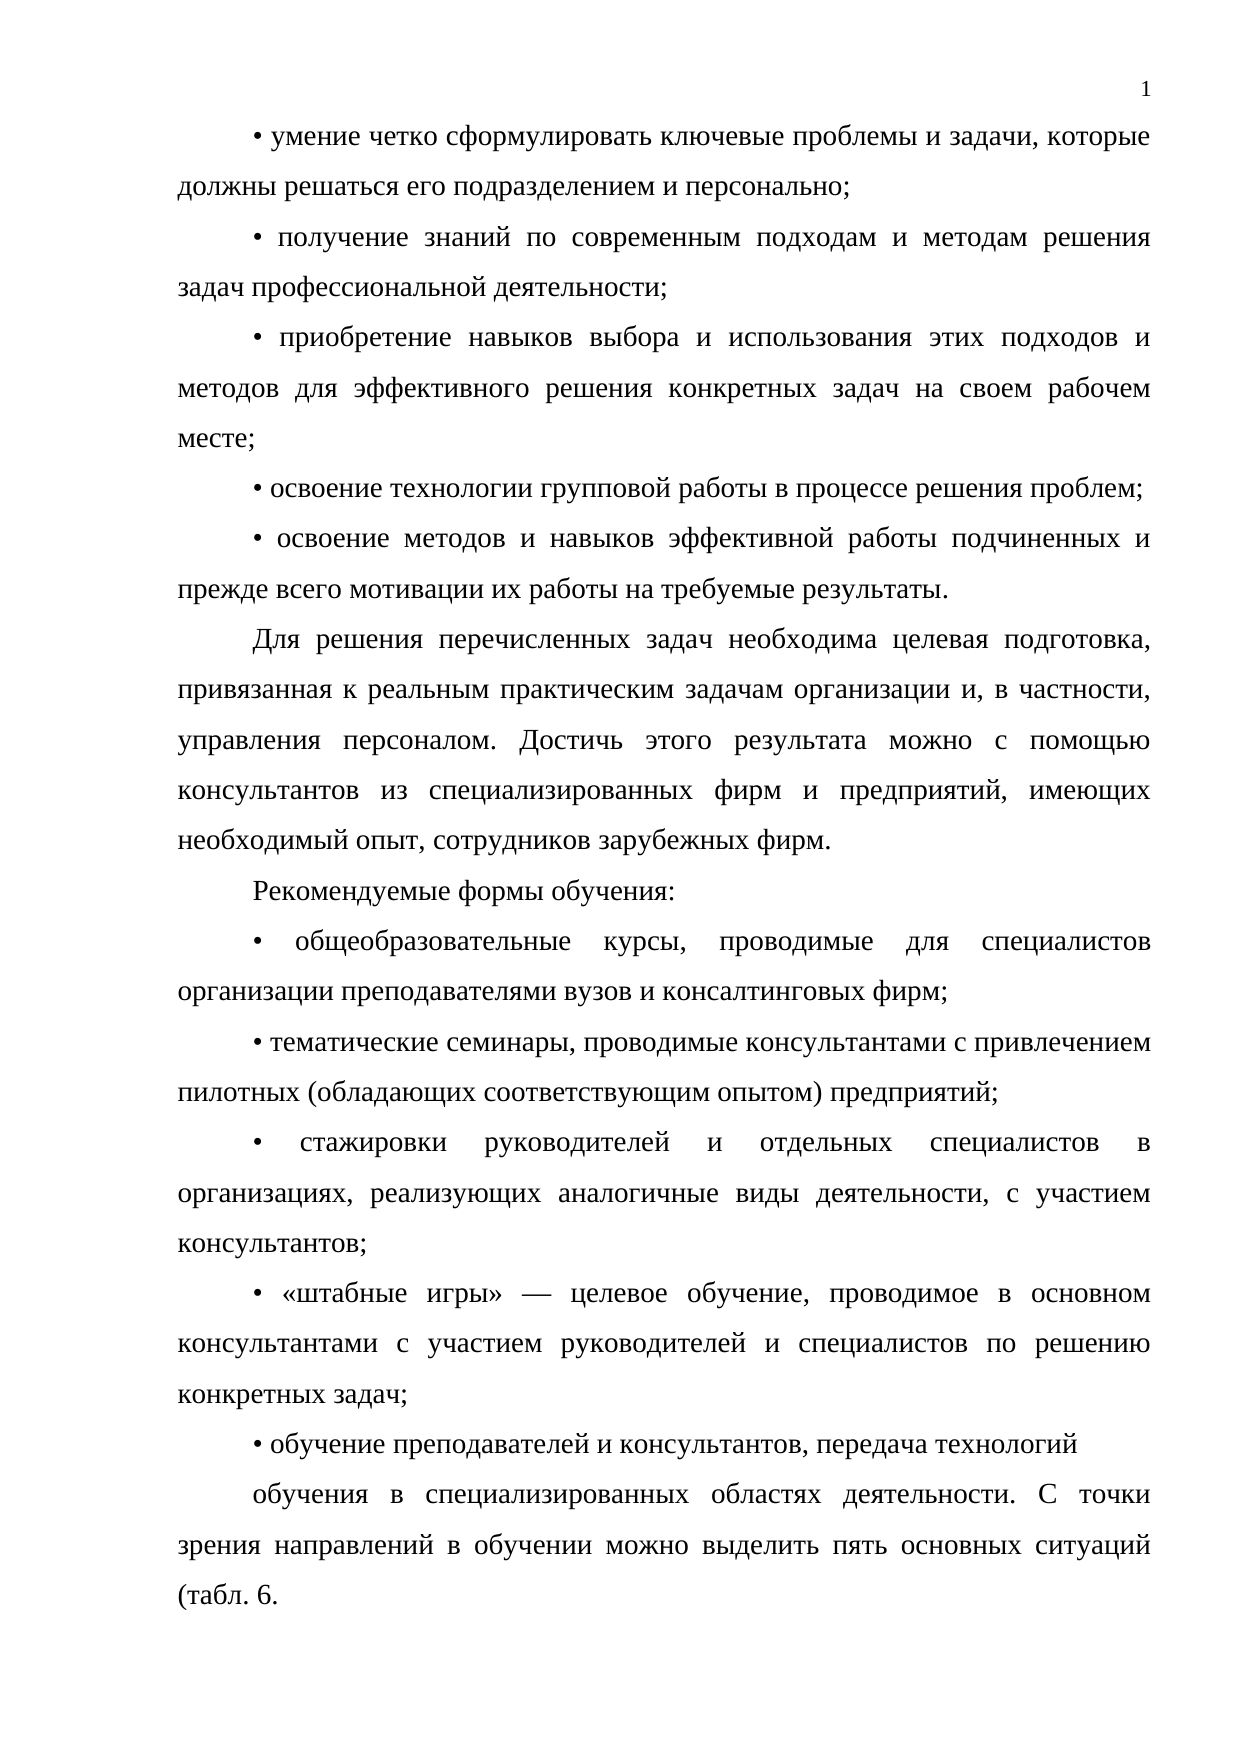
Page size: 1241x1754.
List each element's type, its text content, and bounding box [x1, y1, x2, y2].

text Рекомендуемые формы обучения: [177, 873, 1152, 906]
text • общеобразовательные курсы, проводимые для специалистов организации преподавателями вузов и консалтинговых фирм; [177, 923, 1152, 1007]
text Для решения перечисленных задач необходима целевая подготовка, привязанная к реальным практическим задачам организации и, в частности, управления персоналом. Достичь этого результата можно с помощью консультантов из специализированных фирм и предприятий, имеющих необходимый опыт, сотрудников зарубежных фирм. [177, 621, 1152, 856]
text • приобретение навыков выбора и использования этих подходов и методов для эффективного решения конкретных задач на своем рабочем месте; [177, 319, 1152, 453]
text • «штабные игры» — целевое обучение, проводимое в основном консультантами с участием руководителей и специалистов по решению конкретных задач; [177, 1275, 1152, 1409]
text • освоение методов и навыков эффективной работы подчиненных и прежде всего мотивации их работы на требуемые результаты. [177, 521, 1152, 604]
text • умение четко сформулировать ключевые проблемы и задачи, которые должны решаться его подразделением и персонально; [177, 118, 1152, 202]
text • стажировки руководителей и отдельных специалистов в организациях, реализующих аналогичные виды деятельности, с участием консультантов; [177, 1124, 1152, 1258]
text • тематические семинары, проводимые консультантами с привлечением пилотных (обладающих соответствующим опытом) предприятий; [177, 1024, 1152, 1108]
text • освоение технологии групповой работы в процессе решения проблем; [177, 470, 1152, 504]
text • обучение преподавателей и консультантов, передача технологий [177, 1426, 1152, 1460]
text • получение знаний по современным подходам и методам решения задач профессиональной деятельности; [177, 219, 1152, 303]
text обучения в специализированных областях деятельности. С точки зрения направлений в обучении можно выделить пять основных ситуаций (табл. 6. [177, 1477, 1152, 1611]
